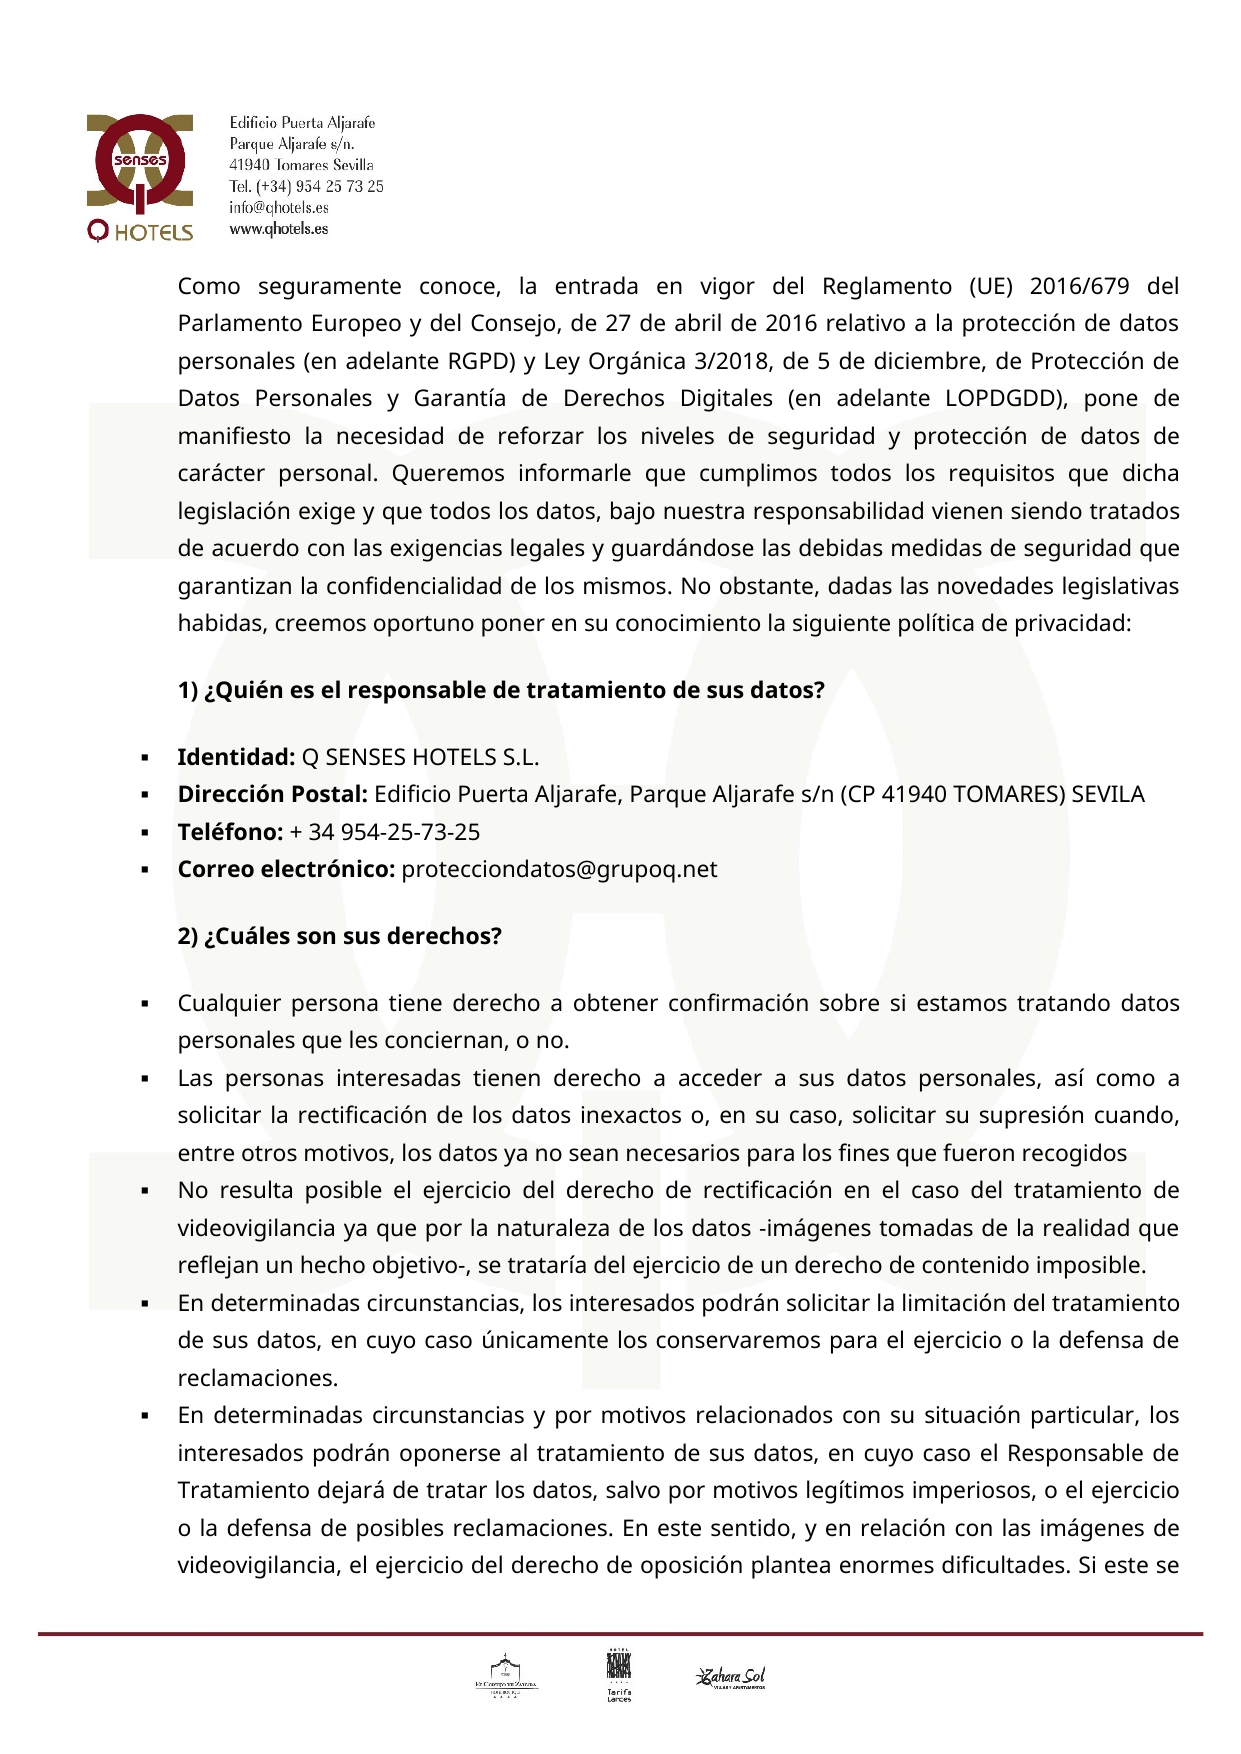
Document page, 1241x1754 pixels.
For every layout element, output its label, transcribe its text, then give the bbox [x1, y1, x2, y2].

picture [35, 33, 1204, 1720]
list Identidad: Q SENSES HOTELS S.L. [140, 741, 1181, 772]
list Dirección Postal: Edificio Puerta Aljarafe, Parque Aljarafe s/n (CP 41940 TOMARES) SEVILA [140, 778, 1181, 809]
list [140, 1399, 1181, 1580]
text Como seguramente conoce, la entrada en vigor del Reglamento (UE) 2016/679 del Parlamento Europeo y del Consejo, de 27 de abril de 2016 relativo a la protección de datos personales (en adelante RGPD) y Ley Orgánica 3/2018, de 5 de diciembre, de Protección de Datos Personales y Garantía de Derechos Digitales (en adelante LOPDGDD), pone de manifiesto la necesidad de reforzar los niveles de seguridad y protección de datos de carácter personal. Queremos informarle que cumplimos todos los requisitos que dicha legislación exige y que todos los datos, bajo nuestra responsabilidad vienen siendo tratados de acuerdo con las exigencias legales y guardándose las debidas medidas de seguridad que garantizan la confidencialidad de los mismos. No obstante, dadas las novedades legislativas habidas, creemos oportuno poner en su conocimiento la siguiente política de privacidad: [177, 270, 1181, 639]
list Teléfono: + 34 954-25-73-25 [140, 816, 1181, 847]
text 1) ¿Quién es el responsable de tratamiento de sus datos? [177, 674, 1181, 705]
list Correo electrónico: protecciondatos@grupoq.net [140, 853, 1181, 884]
list En determinadas circunstancias, los interesados podrán solicitar la limitación del tratamiento de sus datos, en cuyo caso únicamente los conservaremos para el ejercicio o la defensa de reclamaciones. [140, 1287, 1181, 1393]
text 2) ¿Cuáles son sus derechos? [177, 920, 1181, 951]
list Cualquier persona tiene derecho a obtener confirmación sobre si estamos tratando datos personales que les conciernan, o no. [140, 987, 1181, 1055]
list No resulta posible el ejercicio del derecho de rectificación en el caso del tratamiento de videovigilancia ya que por la naturaleza de los datos -imágenes tomadas de la realidad que reflejan un hecho objetivo-, se trataría del ejercicio de un derecho de contenido imposible. [140, 1174, 1181, 1280]
list Las personas interesadas tienen derecho a acceder a sus datos personales, así como a solicitar la rectificación de los datos inexactos o, en su caso, solicitar su supresión cuando, entre otros motivos, los datos ya no sean necesarios para los fines que fueron recogidos [140, 1062, 1181, 1168]
